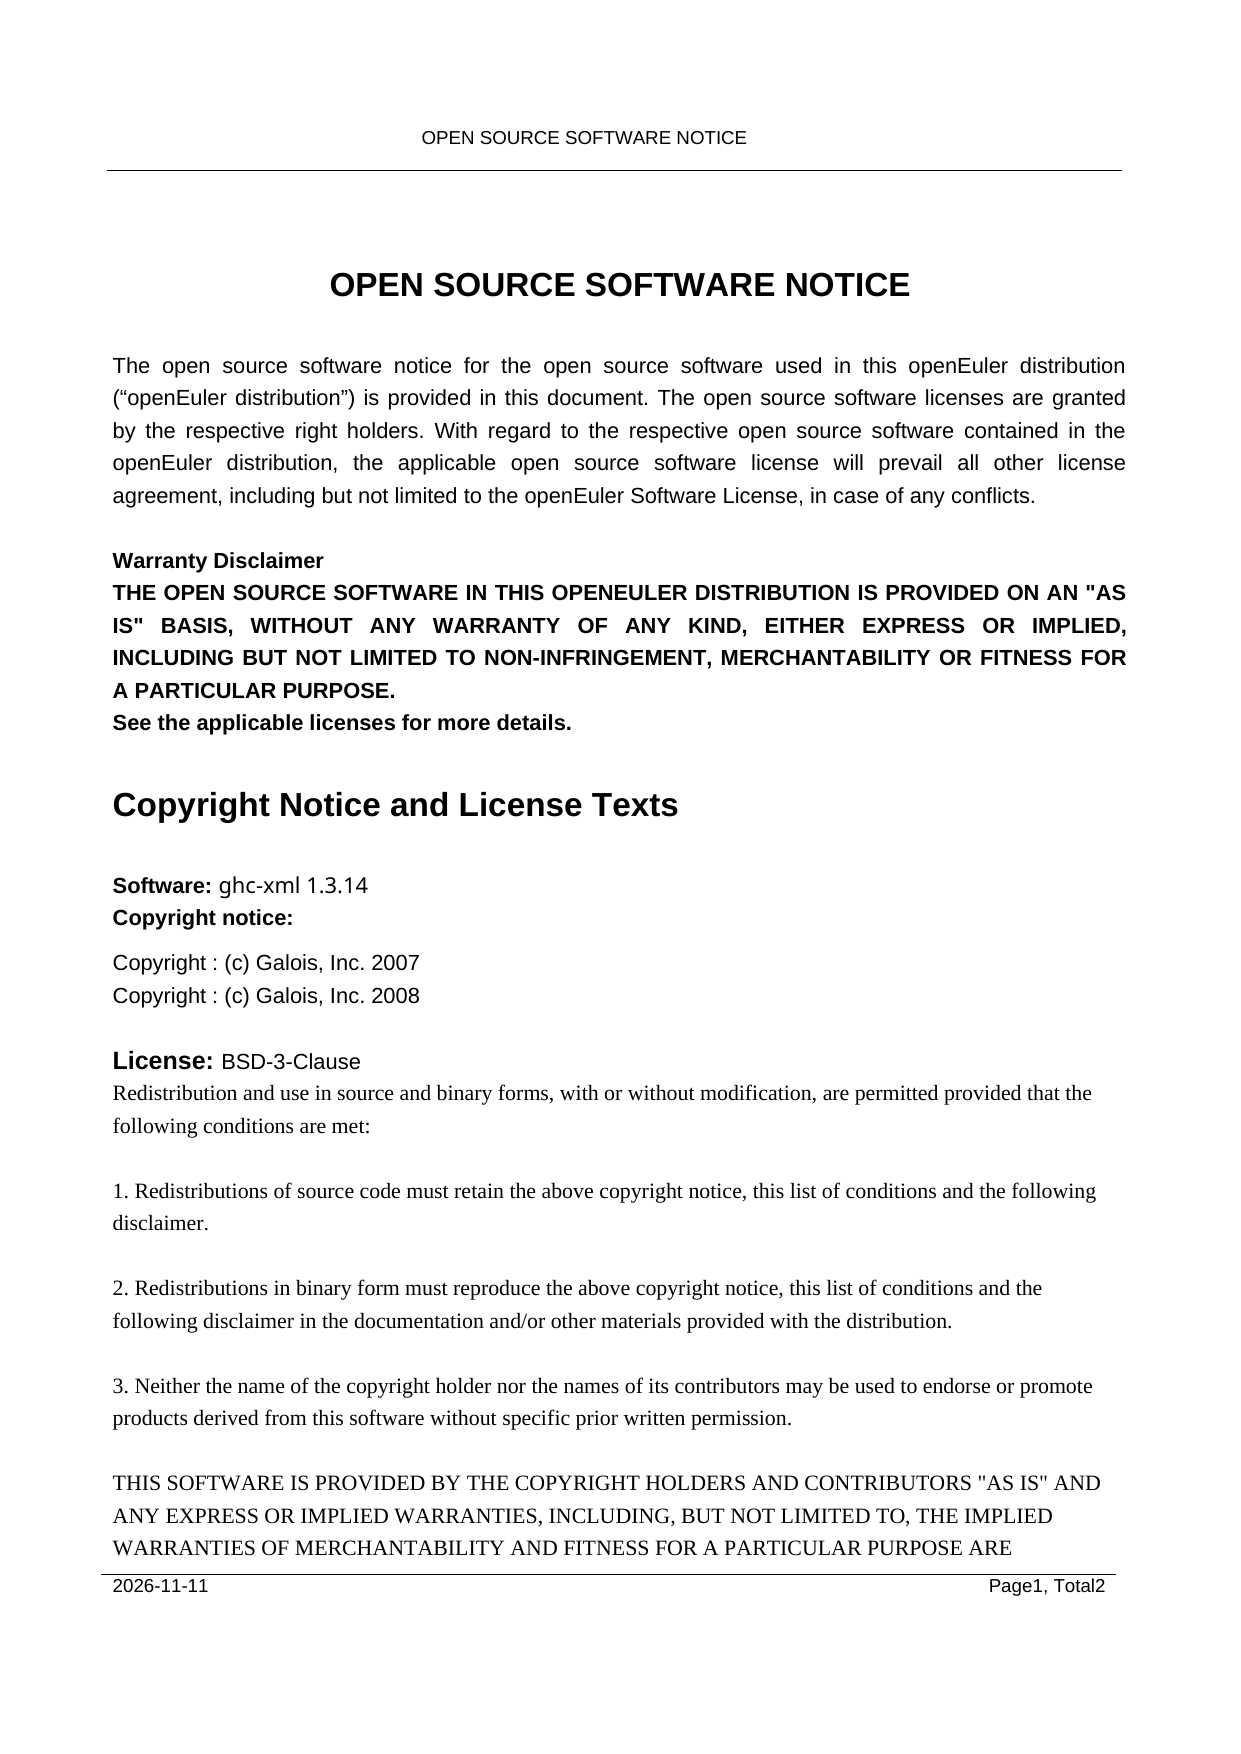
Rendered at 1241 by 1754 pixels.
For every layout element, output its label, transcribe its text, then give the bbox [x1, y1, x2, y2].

text OPEN SOURCE SOFTWARE NOTICE [112, 251, 1128, 316]
text Copyright : (c) Galois, Inc. 2007 Copyright : (c) Galois, Inc. 2008 [112, 947, 1128, 1044]
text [112, 1077, 1128, 1564]
text THE OPEN SOURCE SOFTWARE IN THIS OPENEULER DISTRIBUTION IS PROVIDED ON AN "AS IS" BASIS, WITHOUT ANY WARRANTY OF ANY KIND, EITHER EXPRESS OR IMPLIED, INCLUDING BUT NOT LIMITED TO NON-INFRINGEMENT, MERCHANTABILITY OR FITNESS FOR A PARTICULAR PURPOSE. See the applicable licenses for more details. [112, 576, 1128, 739]
title Software: ghc-xml 1.3.14 [112, 869, 1128, 901]
text License: BSD-3-Clause [112, 1044, 1128, 1077]
text Copyright notice: [112, 901, 1128, 934]
text The open source software notice for the open source software used in this openEuler distribution (“openEuler distribution”) is provided in this document. The open source software licenses are granted by the respective right holders. With regard to the respective open source software contained in the openEuler distribution, the applicable open source software license will prevail all other license agreement, including but not limited to the openEuler Software License, in case of any conflicts. [112, 349, 1128, 511]
text Copyright Notice and License Texts [112, 771, 1128, 836]
text Warranty Disclaimer [112, 544, 1128, 576]
